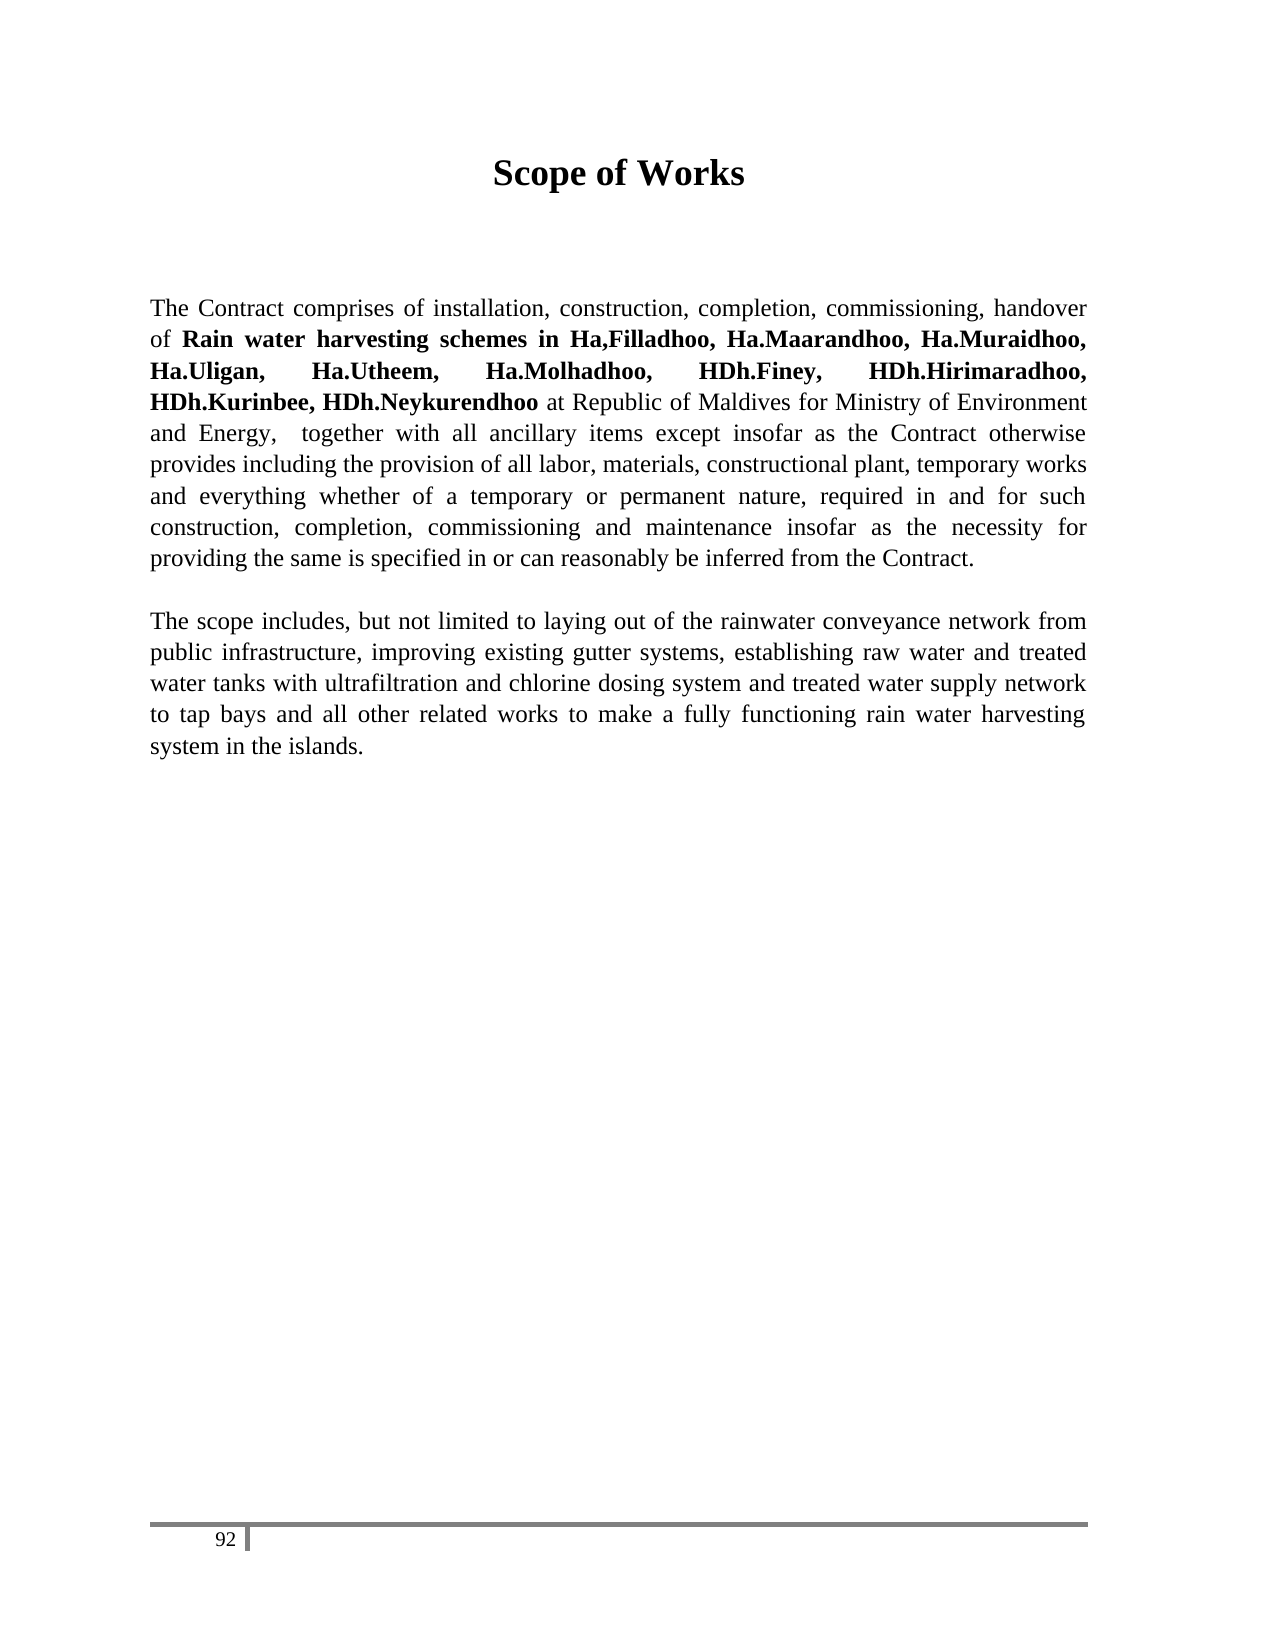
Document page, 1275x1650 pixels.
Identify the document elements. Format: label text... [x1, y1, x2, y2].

table_header Scope of Works [150, 150, 1087, 236]
text The Contract comprises of installation, construction, completion, commissioning, handover of Rain water harvesting schemes in Ha,Filladhoo, Ha.Maarandhoo, Ha.Muraidhoo, Ha.Uligan, Ha.Utheem, Ha.Molhadhoo, HDh.Finey, HDh.Hirimaradhoo, HDh.Kurinbee, HDh.Neykurendhoo at Republic of Maldives for Ministry of Environment and Energy, together with all ancillary items except insofar as the Contract otherwise provides including the provision of all labor, materials, constructional plant, temporary works and everything whether of a temporary or permanent nature, required in and for such construction, completion, commissioning and maintenance insofar as the necessity for providing the same is specified in or can reasonably be inferred from the Contract. [150, 292, 1087, 573]
text The scope includes, but not limited to laying out of the rainwater conveyance network from public infrastructure, improving existing gutter systems, establishing raw water and treated water tanks with ultrafiltration and chlorine dosing system and treated water supply network to tap bays and all other related works to make a fully functioning rain water harvesting system in the islands. [150, 604, 1087, 760]
